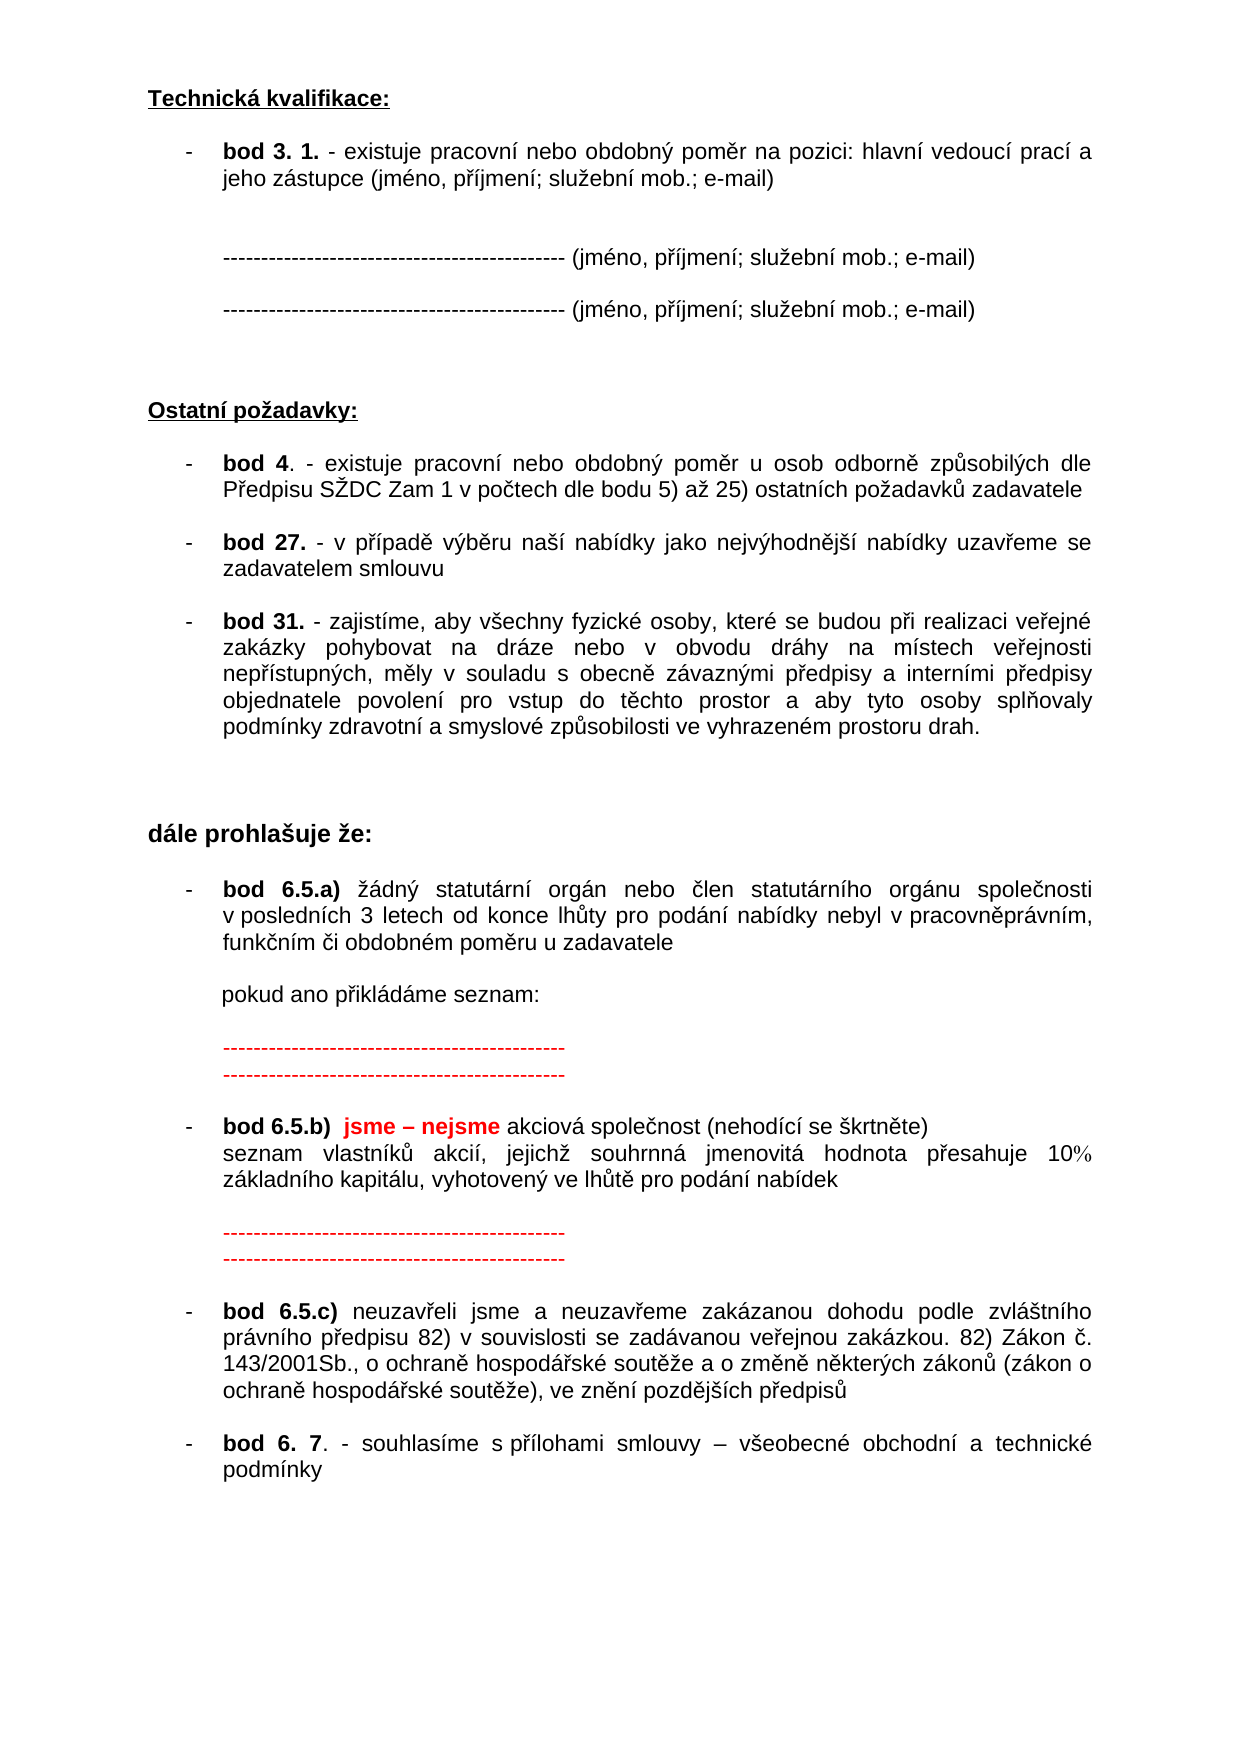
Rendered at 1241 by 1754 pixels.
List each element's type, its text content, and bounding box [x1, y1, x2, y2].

list bod 3. 1. - existuje pracovní nebo obdobný poměr na pozici: hlavní vedoucí prací a jeho zástupce (jméno, příjmení; služební mob.; e-mail) [185, 138, 1093, 191]
list bod 6.5.b) jsme – nejsme akciová společnost (nehodící se škrtněte) [185, 1113, 1093, 1139]
text dále prohlašuje že: [148, 818, 1093, 847]
list --------------------------------------------- [223, 1219, 1093, 1245]
list --------------------------------------------- (jméno, příjmení; služební mob.; e-mail) [223, 296, 1093, 323]
list bod 6. 7. - souhlasíme s přílohami smlouvy – všeobecné obchodní a technické podmínky [185, 1429, 1093, 1482]
list bod 27. - v případě výběru naší nabídky jako nejvýhodnější nabídky uzavřeme se zadavatelem smlouvu [185, 529, 1093, 581]
text pokud ano přikládáme seznam: [221, 981, 1093, 1008]
list --------------------------------------------- [223, 1245, 1093, 1271]
text Technická kvalifikace: [148, 85, 1093, 112]
list --------------------------------------------- [223, 1034, 1093, 1061]
list --------------------------------------------- (jméno, příjmení; služební mob.; e-mail) [223, 243, 1093, 270]
list bod 4. - existuje pracovní nebo obdobný poměr u osob odborně způsobilých dle Předpisu SŽDC Zam 1 v počtech dle bodu 5) až 25) ostatních požadavků zadavatele [185, 449, 1093, 502]
list bod 31. - zajistíme, aby všechny fyzické osoby, které se budou při realizaci veřejné zakázky pohybovat na dráze nebo v obvodu dráhy na místech veřejnosti nepřístupných, měly v souladu s obecně závaznými předpisy a interními předpisy objednatele povolení pro vstup do těchto prostor a aby tyto osoby splňovaly podmínky zdravotní a smyslové způsobilosti ve vyhrazeném prostoru drah. [185, 608, 1093, 739]
list bod 6.5.c) neuzavřeli jsme a neuzavřeme zakázanou dohodu podle zvláštního právního předpisu 82) v souvislosti se zadávanou veřejnou zakázkou. 82) Zákon č. 143/2001Sb., o ochraně hospodářské soutěže a o změně některých zákonů (zákon o ochraně hospodářské soutěže), ve znění pozdějších předpisů [185, 1298, 1093, 1403]
list seznam vlastníků akcií, jejichž souhrnná jmenovitá hodnota přesahuje 10 základního kapitálu, vyhotovený ve lhůtě pro podání nabídek [223, 1139, 1093, 1192]
list --------------------------------------------- [223, 1061, 1093, 1087]
text Ostatní požadavky: [148, 397, 1093, 423]
list bod 6.5.a) žádný statutární orgán nebo člen statutárního orgánu společnosti v posledních 3 letech od konce lhůty pro podání nabídky nebyl v pracovněprávním, funkčním či obdobném poměru u zadavatele [185, 876, 1093, 955]
